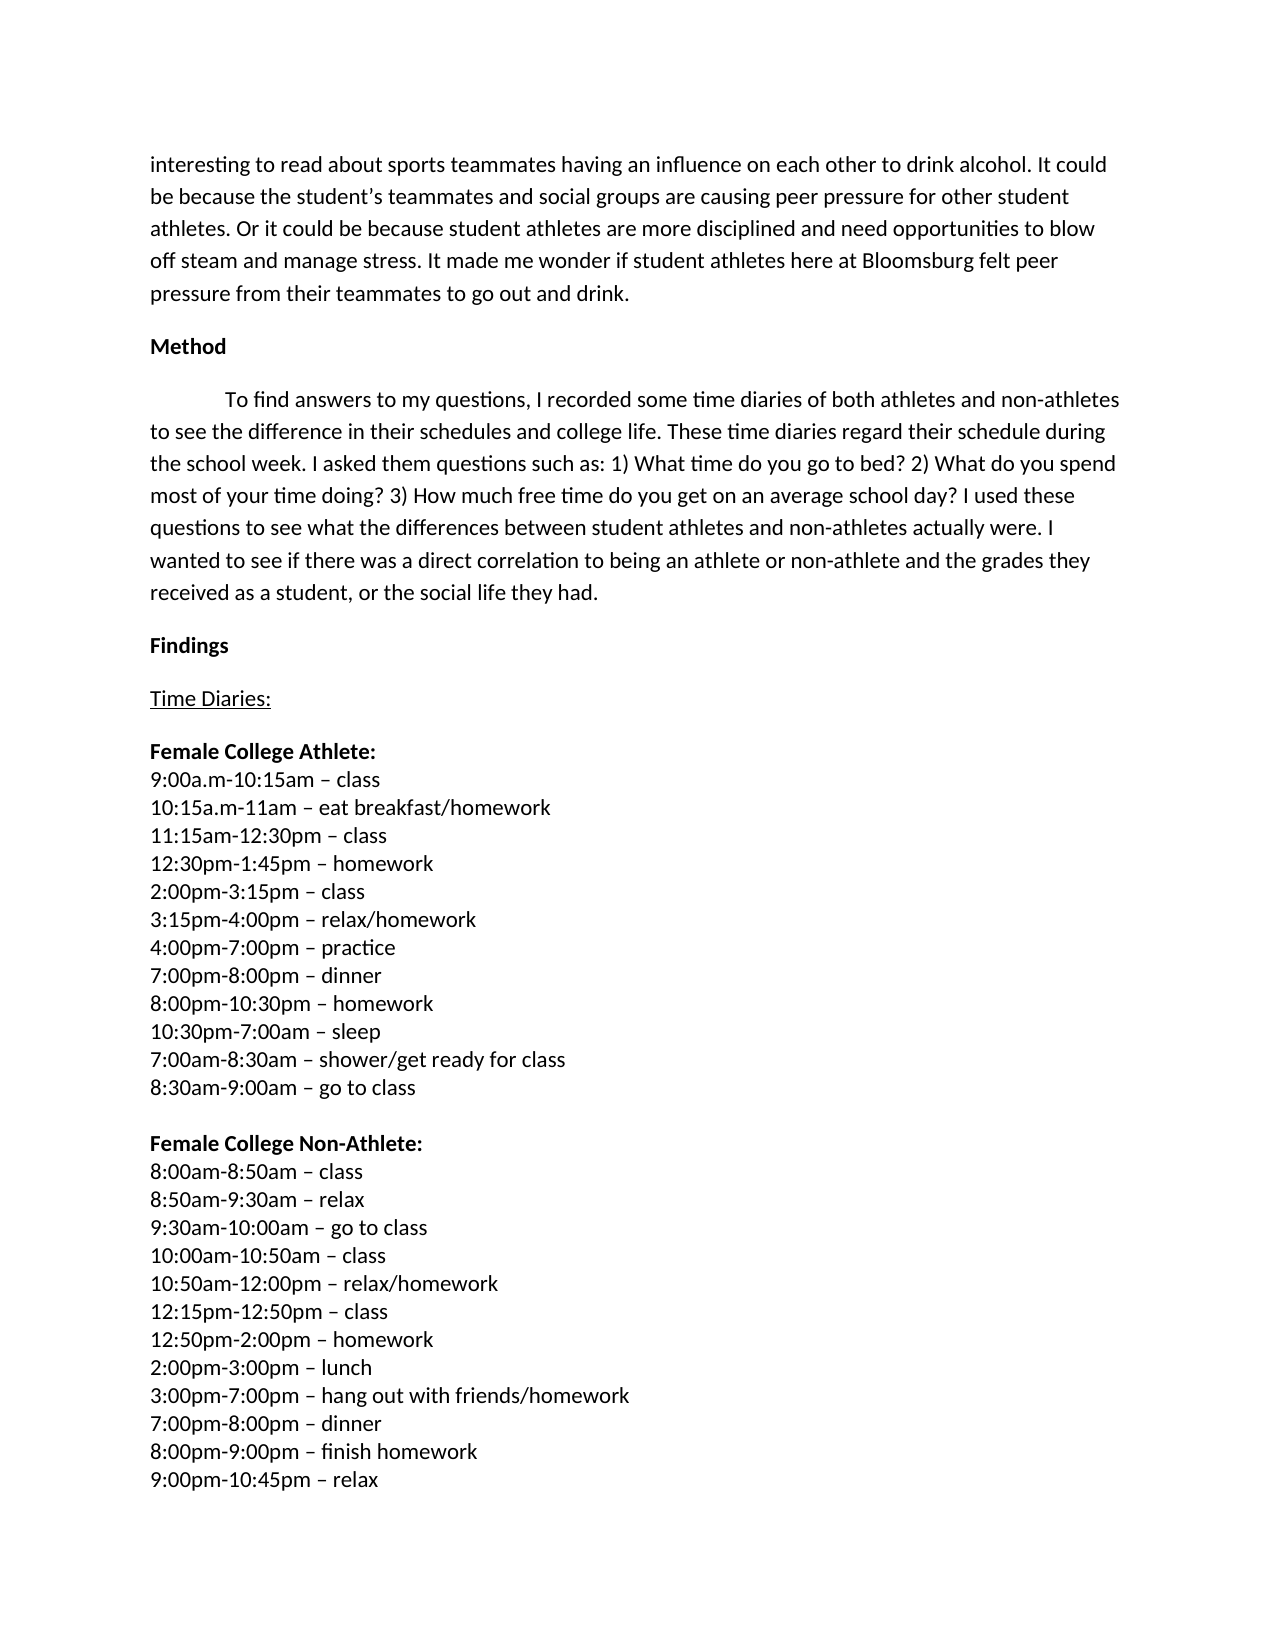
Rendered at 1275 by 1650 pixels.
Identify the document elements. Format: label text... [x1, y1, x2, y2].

text 8:00pm-10:30pm – homework [150, 989, 1125, 1017]
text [150, 150, 1125, 307]
text 3:15pm-4:00pm – relax/homework [150, 905, 1125, 933]
text 2:00pm-3:15pm – class [150, 877, 1125, 905]
text 7:00am-8:30am – shower/get ready for class [150, 1045, 1125, 1073]
text 10:15a.m-11am – eat breakfast/homework [150, 793, 1125, 821]
text 8:00am-8:50am – class [150, 1157, 1125, 1185]
text 4:00pm-7:00pm – practice [150, 933, 1125, 961]
text Findings [150, 631, 1125, 659]
text Time Diaries: [150, 684, 1125, 712]
text 9:00pm-10:45pm – relax [150, 1466, 1125, 1493]
text To find answers to my questions, I recorded some time diaries of both athletes and non-athletes to see the difference in their schedules and college life. These time diaries regard their schedule during the school week. I asked them questions such as: 1) What time do you go to bed? 2) What do you spend most of your time doing? 3) How much free time do you get on an average school day? I used these questions to see what the differences between student athletes and non-athletes actually were. I wanted to see if there was a direct correlation to being an athlete or non-athlete and the grades they received as a student, or the social life they had. [150, 385, 1125, 606]
text 9:30am-10:00am – go to class [150, 1213, 1125, 1241]
text Female College Non-Athlete: [150, 1129, 1125, 1157]
text 9:00a.m-10:15am – class [150, 765, 1125, 793]
text 12:30pm-1:45pm – homework [150, 849, 1125, 877]
text 11:15am-12:30pm – class [150, 821, 1125, 849]
text 8:50am-9:30am – relax [150, 1185, 1125, 1213]
text 12:50pm-2:00pm – homework [150, 1325, 1125, 1353]
text Female College Athlete: [150, 737, 1125, 765]
text 10:50am-12:00pm – relax/homework [150, 1269, 1125, 1297]
text 8:00pm-9:00pm – finish homework [150, 1437, 1125, 1466]
text 10:30pm-7:00am – sleep [150, 1017, 1125, 1045]
text 8:30am-9:00am – go to class [150, 1073, 1125, 1101]
text Method [150, 332, 1125, 360]
text 10:00am-10:50am – class [150, 1241, 1125, 1269]
text 2:00pm-3:00pm – lunch [150, 1353, 1125, 1381]
text 7:00pm-8:00pm – dinner [150, 1409, 1125, 1437]
text 7:00pm-8:00pm – dinner [150, 961, 1125, 989]
text 3:00pm-7:00pm – hang out with friends/homework [150, 1381, 1125, 1409]
text 12:15pm-12:50pm – class [150, 1297, 1125, 1325]
